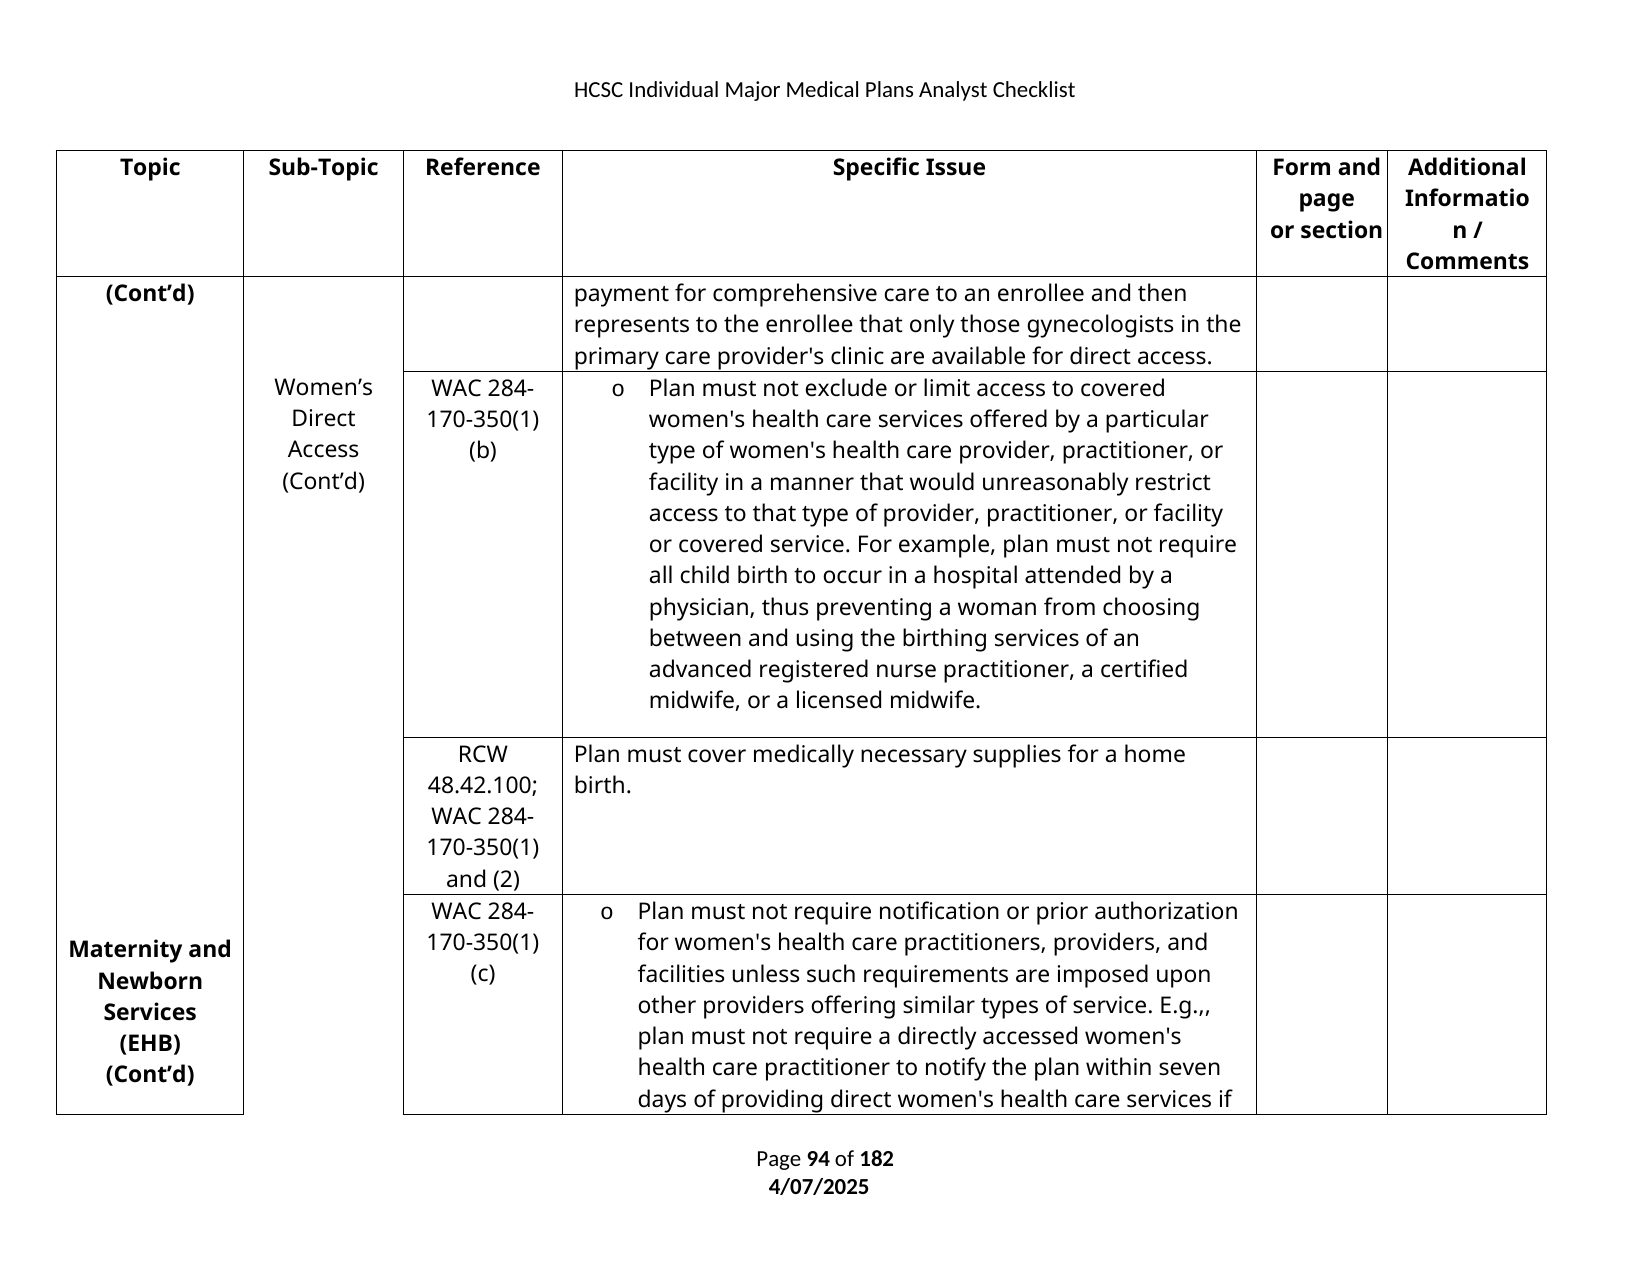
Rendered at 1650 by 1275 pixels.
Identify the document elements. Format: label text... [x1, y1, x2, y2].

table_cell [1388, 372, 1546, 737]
table_header Form and page or section [1257, 151, 1387, 276]
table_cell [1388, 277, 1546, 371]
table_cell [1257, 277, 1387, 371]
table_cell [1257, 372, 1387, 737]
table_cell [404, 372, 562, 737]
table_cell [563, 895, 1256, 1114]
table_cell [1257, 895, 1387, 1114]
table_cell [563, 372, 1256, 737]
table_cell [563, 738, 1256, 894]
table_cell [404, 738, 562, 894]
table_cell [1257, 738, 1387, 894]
table_header Additional Information / Comments [1388, 151, 1546, 276]
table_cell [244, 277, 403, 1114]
table_header Topic [57, 151, 243, 276]
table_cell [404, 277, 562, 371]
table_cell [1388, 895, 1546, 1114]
table_header Specific Issue [563, 151, 1256, 276]
table_header Sub-Topic [244, 151, 403, 276]
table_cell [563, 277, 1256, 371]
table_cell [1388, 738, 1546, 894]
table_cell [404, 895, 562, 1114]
table_header Reference [404, 151, 562, 276]
